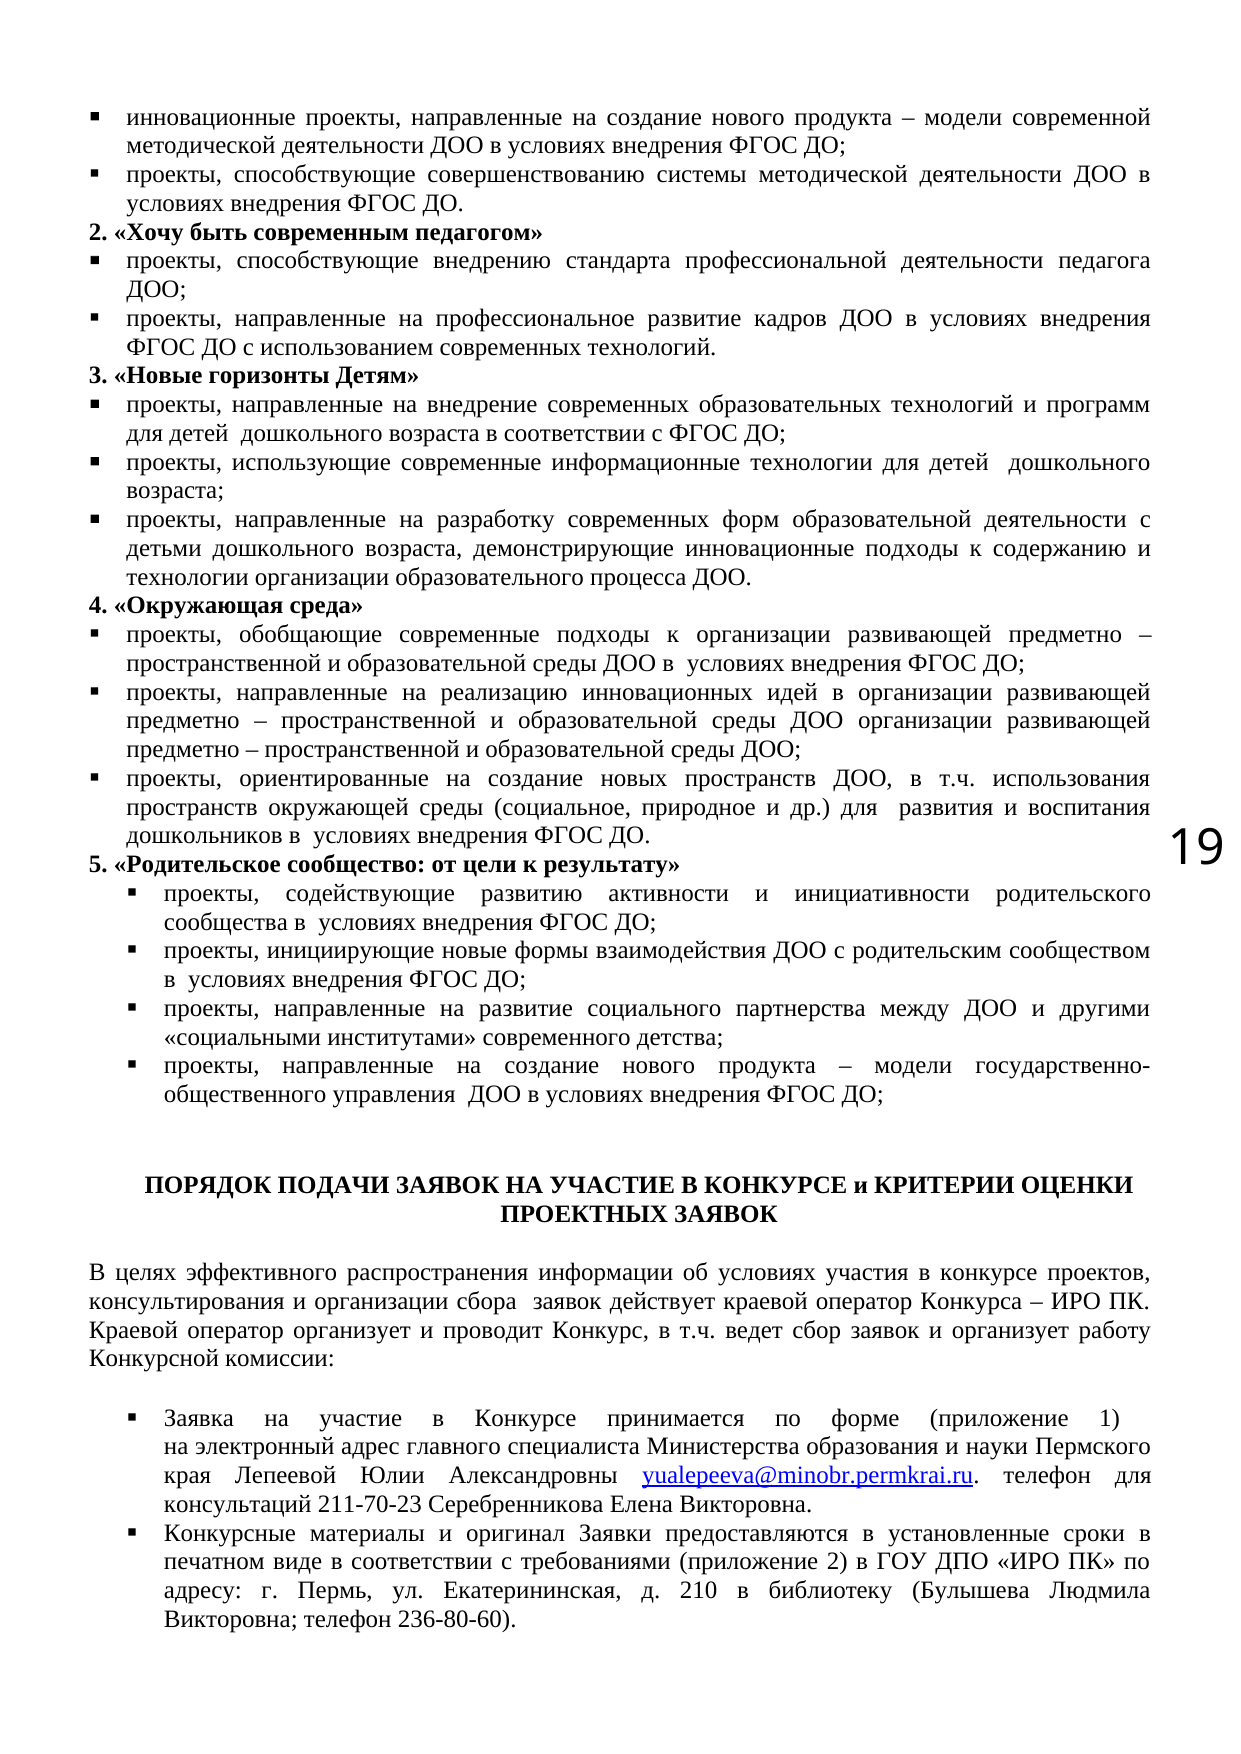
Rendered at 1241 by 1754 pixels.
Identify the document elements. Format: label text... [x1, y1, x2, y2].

list проекты, направленные на разработку современных форм образовательной деятельности с детьми дошкольного возраста, демонстрирующие инновационные подходы к содержанию и технологии организации образовательного процесса ДОО. [89, 504, 1152, 591]
text 2. «Хочу быть современным педагогом» [89, 217, 1152, 246]
list проекты, способствующие внедрению стандарта профессиональной деятельности педагога ДОО; [89, 246, 1152, 303]
list проекты, направленные на реализацию инновационных идей в организации развивающей предметно – пространственной и образовательной среды ДОО организации развивающей предметно – пространственной и образовательной среды ДОО; [89, 677, 1152, 763]
list проекты, направленные на развитие социального партнерства между ДОО и другими «социальными институтами» современного детства; [126, 993, 1152, 1051]
list проекты, использующие современные информационные технологии для детей дошкольного возраста; [89, 447, 1152, 504]
text 3. «Новые горизонты Детям» [89, 361, 1152, 389]
list проекты, направленные на внедрение современных образовательных технологий и программ для детей дошкольного возраста в соответствии с ФГОС ДО; [89, 389, 1152, 447]
list проекты, обобщающие современные подходы к организации развивающей предметно – пространственной и образовательной среды ДОО в условиях внедрения ФГОС ДО; [89, 619, 1152, 677]
list проекты, способствующие совершенствованию системы методической деятельности ДОО в условиях внедрения ФГОС ДО. [89, 159, 1152, 217]
text 4. «Окружающая среда» [89, 591, 1152, 619]
text ПОРЯДОК ПОДАЧИ ЗАЯВОК НА УЧАСТИЕ В КОНКУРСЕ и КРИТЕРИИ ОЦЕНКИ ПРОЕКТНЫХ ЗАЯВОК [126, 1171, 1152, 1228]
list инновационные проекты, направленные на создание нового продукта – модели современной методической деятельности ДОО в условиях внедрения ФГОС ДО; [89, 102, 1152, 159]
list Конкурсные материалы и оригинал Заявки предоставляются в установленные сроки в печатном виде в соответствии с требованиями (приложение 2) в ГОУ ДПО «ИРО ПК» по адресу: г. Пермь, ул. Екатерининская, д. 210 в библиотеку (Булышева Людмила Викторовна; телефон 236-80-60). [126, 1518, 1152, 1633]
text 5. «Родительское сообщество: от цели к результату» [89, 849, 1152, 878]
list проекты, ориентированные на создание новых пространств ДОО, в т.ч. использования пространств окружающей среды (социальное, природное и др.) для развития и воспитания дошкольников в условиях внедрения ФГОС ДО. [89, 763, 1152, 849]
list проекты, инициирующие новые формы взаимодействия ДОО с родительским сообществом в условиях внедрения ФГОС ДО; [126, 936, 1152, 993]
text В целях эффективного распространения информации об условиях участия в конкурсе проектов, консультирования и организации сбора заявок действует краевой оператор Конкурса – ИРО ПК. Краевой оператор организует и проводит Конкурс, в т.ч. ведет сбор заявок и организует работу Конкурсной комиссии: [89, 1257, 1152, 1372]
list Заявка на участие в Конкурсе принимается по форме (приложение 1) на электронный адрес главного специалиста Министерства образования и науки Пермского края Лепеевой Юлии Александровны yualepeeva@minobr.permkrai.ru. телефон для консультаций 211-70-23 Серебренникова Елена Викторовна. [126, 1403, 1152, 1518]
list проекты, направленные на создание нового продукта – модели государственно-общественного управления ДОО в условиях внедрения ФГОС ДО; [126, 1051, 1152, 1108]
list проекты, содействующие развитию активности и инициативности родительского сообщества в условиях внедрения ФГОС ДО; [126, 878, 1152, 936]
list проекты, направленные на профессиональное развитие кадров ДОО в условиях внедрения ФГОС ДО с использованием современных технологий. [89, 303, 1152, 361]
